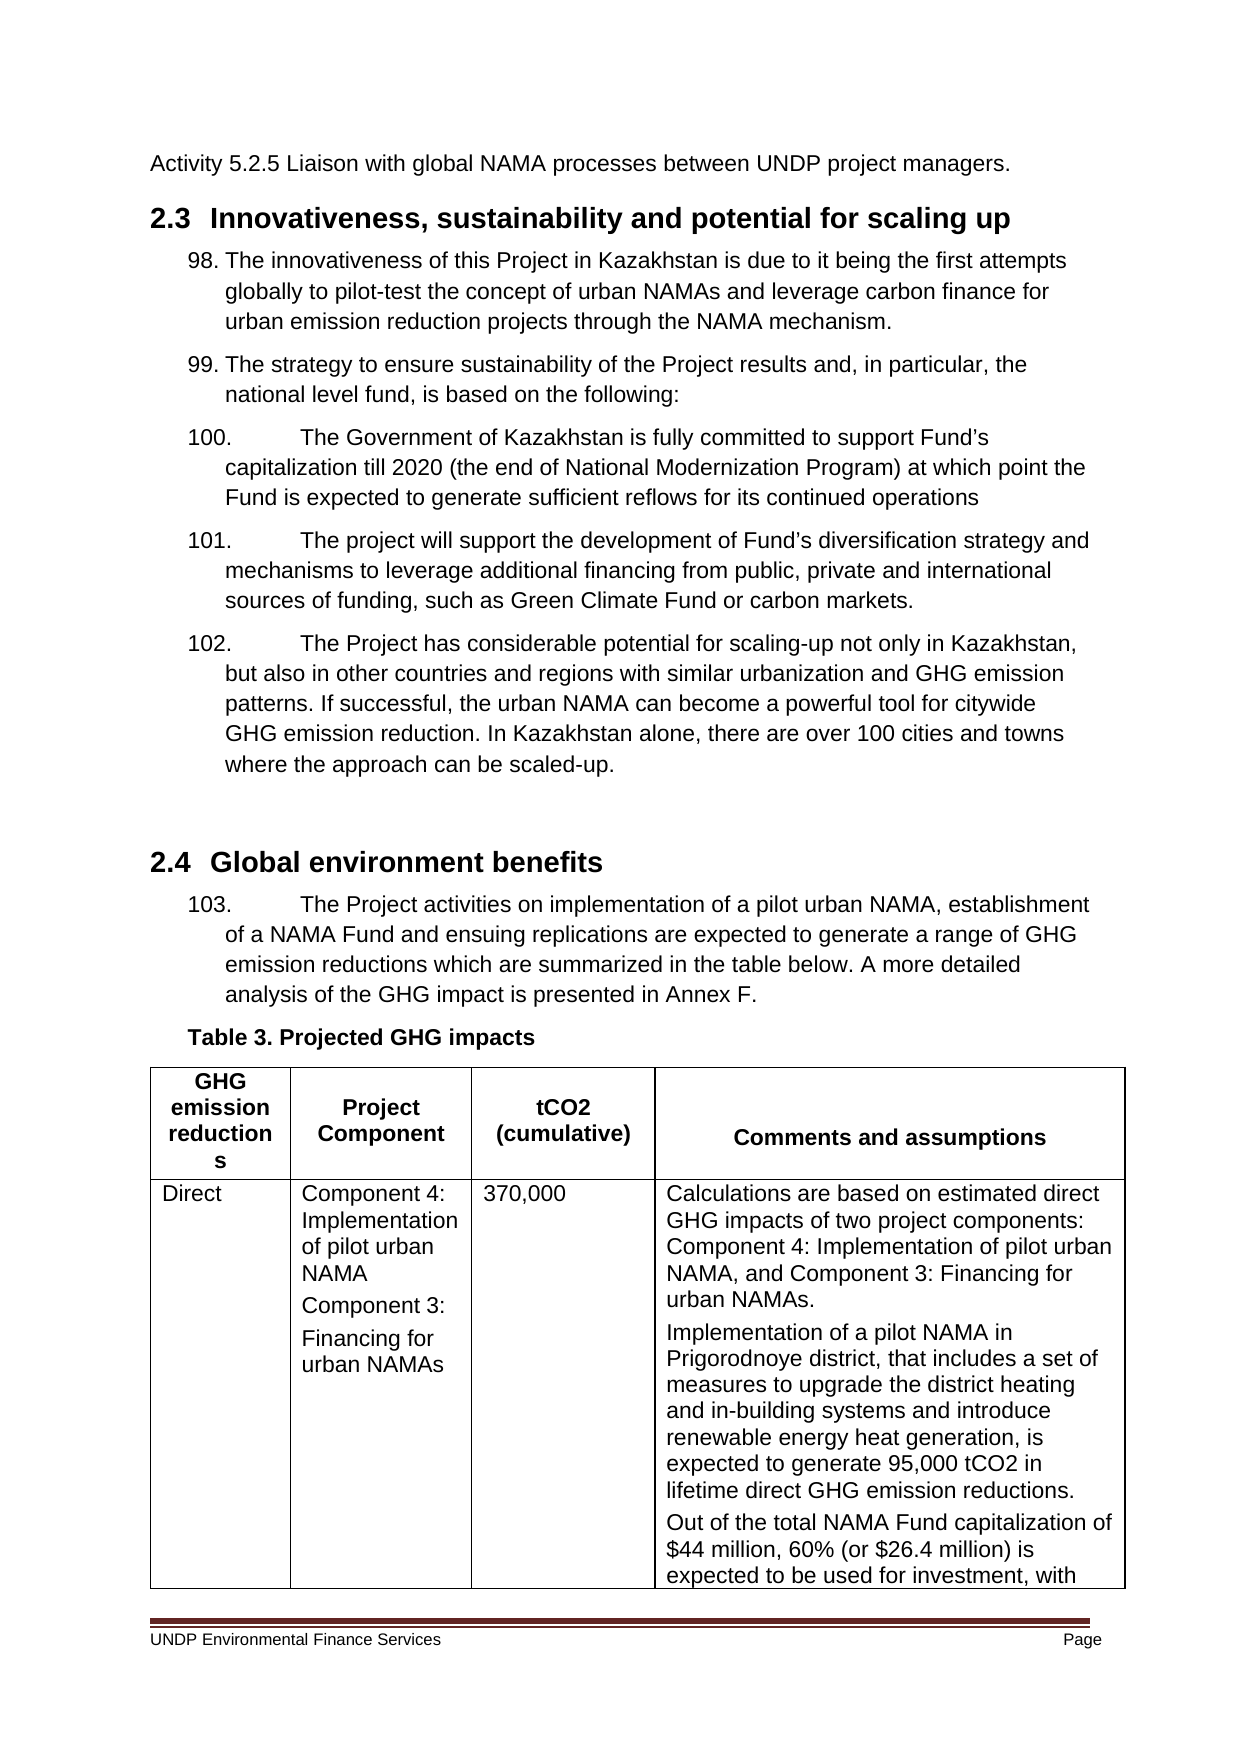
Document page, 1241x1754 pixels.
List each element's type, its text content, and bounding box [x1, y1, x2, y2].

text The project will support the development of Fund’s diversification strategy and mechanisms to leverage additional financing from public, private and international sources of funding, such as Green Climate Fund or carbon markets. [187, 527, 1090, 613]
table_cell 370,000 [472, 1180, 654, 1588]
text The Project activities on implementation of a pilot urban NAMA, establishment of a NAMA Fund and ensuing replications are expected to generate a range of GHG emission reductions which are summarized in the table below. A more detailed analysis of the GHG impact is presented in Annex F. [187, 891, 1090, 1008]
text The Project has considerable potential for scaling-up not only in Kazakhstan, but also in other countries and regions with similar urbanization and GHG emission patterns. If successful, the urban NAMA can become a powerful tool for citywide GHG emission reduction. In Kazakhstan alone, there are over 100 cities and towns where the approach can be scaled-up. [187, 630, 1090, 777]
text The innovativeness of this Project in Kazakhstan is due to it being the first attempts globally to pilot-test the concept of urban NAMAs and leverage carbon finance for urban emission reduction projects through the NAMA mechanism. [187, 247, 1090, 334]
table_cell Direct [151, 1180, 290, 1588]
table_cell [291, 1180, 471, 1588]
text The Government of Kazakhstan is fully committed to support Fund’s capitalization till 2020 (the end of National Modernization Program) at which point the Fund is expected to generate sufficient reflows for its continued operations [187, 423, 1090, 510]
table_header tCO2 (cumulative) [472, 1068, 654, 1179]
table_header GHG emission reductions [151, 1068, 290, 1179]
text Activity 5.2.5 Liaison with global NAMA processes between UNDP project managers. [150, 150, 1090, 176]
subtitle Innovativeness, sustainability and potential for scaling up [150, 201, 1090, 235]
text The strategy to ensure sustainability of the Project results and, in particular, the national level fund, is based on the following: [187, 351, 1090, 407]
list Table 3. Projected GHG impacts [187, 1024, 1090, 1050]
table_header Project Component [291, 1068, 471, 1179]
table_header Comments and assumptions [656, 1068, 1124, 1179]
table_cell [656, 1180, 1124, 1588]
subtitle Global environment benefits [150, 844, 1090, 878]
